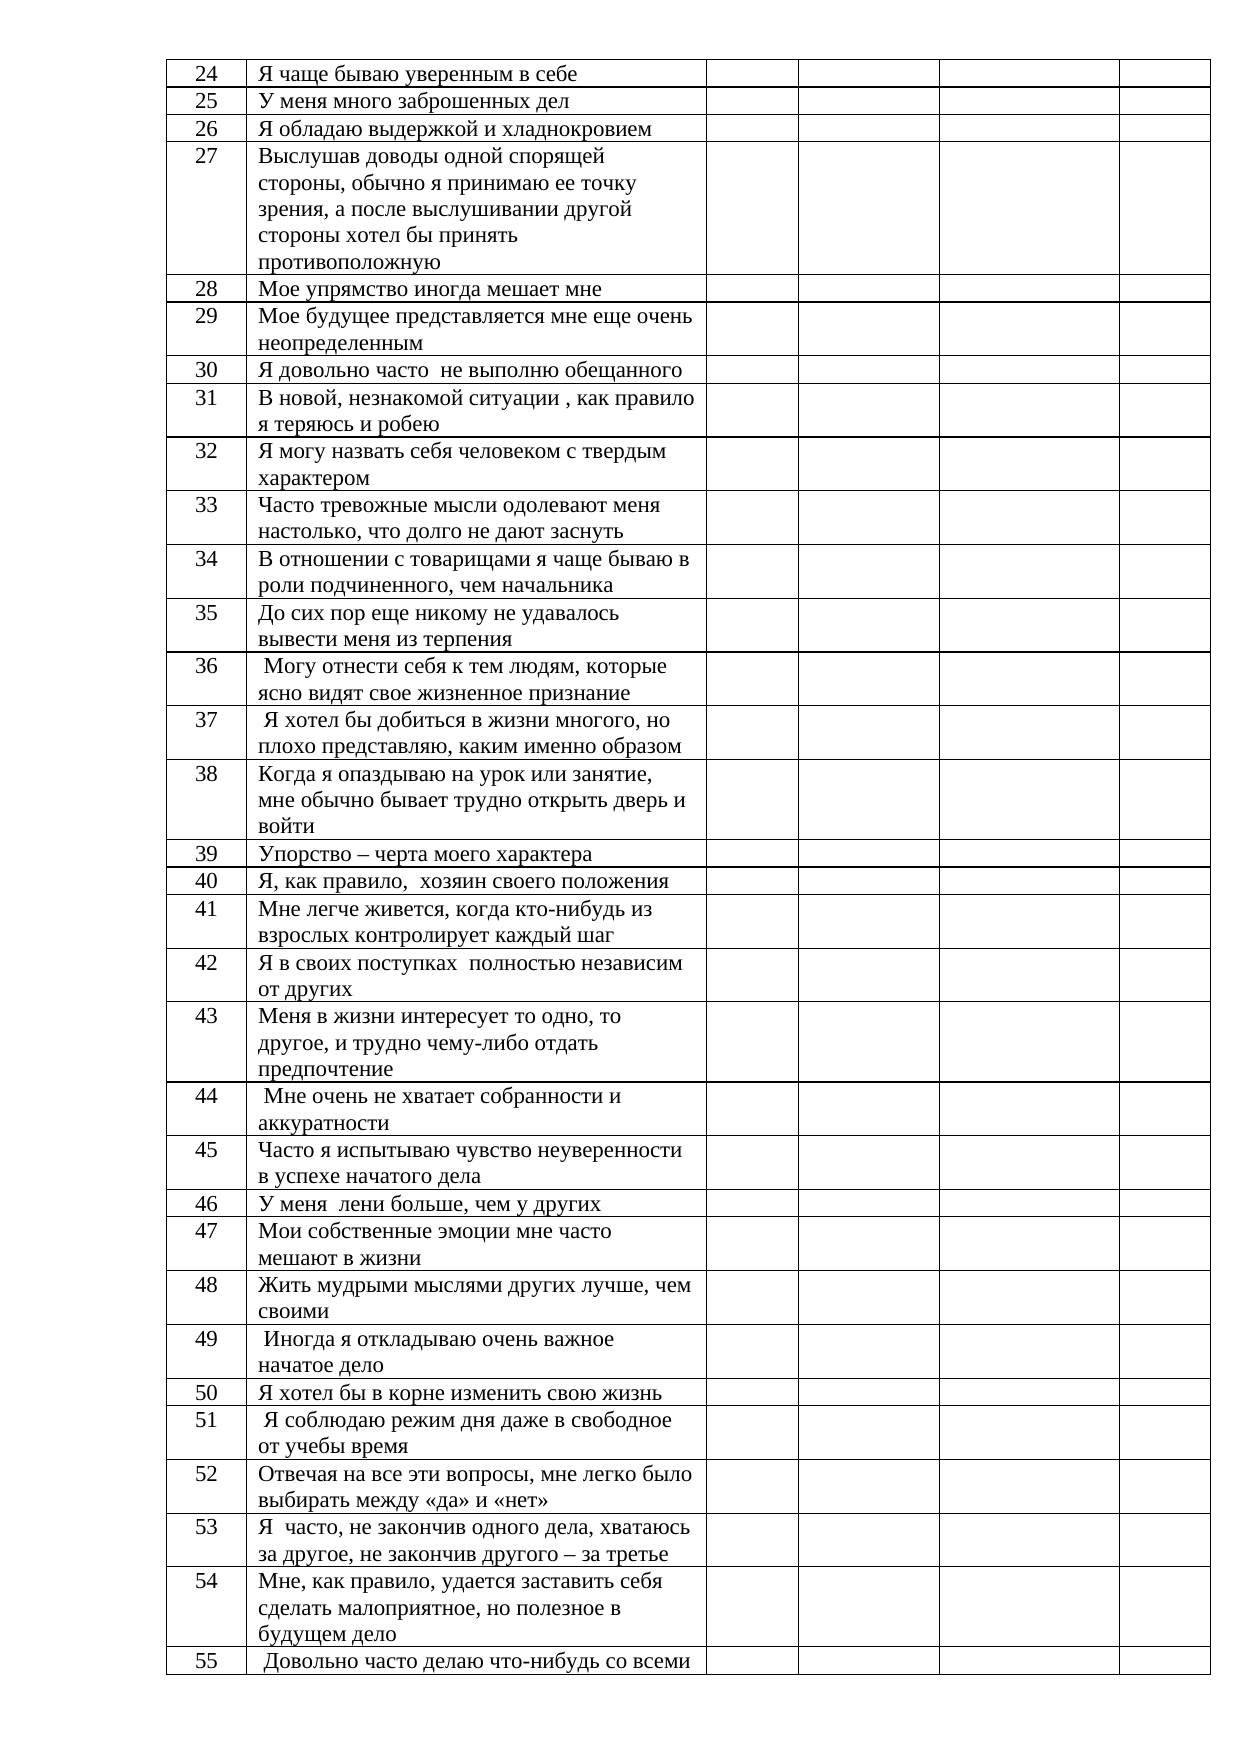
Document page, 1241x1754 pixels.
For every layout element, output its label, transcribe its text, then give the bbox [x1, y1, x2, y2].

table_cell 35 [167, 599, 246, 651]
table_cell [1120, 1460, 1210, 1512]
table_cell [940, 1271, 1119, 1324]
table_cell [799, 1083, 939, 1135]
table_cell Мое будущее представляется мне еще очень неопределенным [247, 303, 706, 355]
table_cell 45 [167, 1136, 246, 1189]
table_cell [799, 115, 939, 141]
table_cell [799, 1325, 939, 1377]
table_cell 31 [167, 384, 246, 436]
table_cell [1120, 1325, 1210, 1377]
table_cell [1120, 88, 1210, 114]
table_cell Я, как правило, хозяин своего положения [247, 868, 706, 894]
table_cell [707, 1406, 798, 1459]
table_cell 55 [167, 1647, 246, 1674]
table_cell [1120, 1136, 1210, 1189]
table_cell [940, 840, 1119, 866]
table_cell В новой, незнакомой ситуации , как правило я теряюсь и робею [247, 384, 706, 436]
table_cell [940, 275, 1119, 301]
table_cell Выслушав доводы одной спорящей стороны, обычно я принимаю ее точку зрения, а после выслушивании другой стороны хотел бы принять противоположную [247, 142, 706, 274]
table_cell [707, 760, 798, 839]
table_cell [940, 60, 1119, 86]
table_cell [707, 275, 798, 301]
table_cell [799, 599, 939, 651]
table_cell [940, 1514, 1119, 1566]
table_cell 27 [167, 142, 246, 274]
table_cell [1120, 60, 1210, 86]
table_cell [707, 491, 798, 544]
table_cell [1120, 303, 1210, 355]
table_cell 38 [167, 760, 246, 839]
table_cell [707, 1190, 798, 1216]
table_cell 44 [167, 1083, 246, 1135]
table_cell 28 [167, 275, 246, 301]
table_cell Часто тревожные мысли одолевают меня настолько, что долго не дают заснуть [247, 491, 706, 544]
table_cell [707, 1460, 798, 1512]
table_cell Я хотел бы в корне изменить свою жизнь [247, 1379, 706, 1405]
table_cell [799, 384, 939, 436]
table_cell [799, 653, 939, 705]
table_cell [799, 1217, 939, 1270]
table_cell [707, 1567, 798, 1646]
table_cell 37 [167, 706, 246, 759]
table_cell [707, 60, 798, 86]
table_cell [707, 949, 798, 1001]
table_cell [799, 275, 939, 301]
table_cell [940, 760, 1119, 839]
table_cell [1120, 599, 1210, 651]
table_cell Упорство – черта моего характера [247, 840, 706, 866]
table_cell [799, 868, 939, 894]
table_cell 32 [167, 438, 246, 490]
table_cell [940, 438, 1119, 490]
table_cell 30 [167, 356, 246, 383]
table_cell Отвечая на все эти вопросы, мне легко было выбирать между «да» и «нет» [247, 1460, 706, 1512]
table_cell [799, 356, 939, 383]
table_cell Я хотел бы добиться в жизни многого, но плохо представляю, каким именно образом [247, 706, 706, 759]
table_cell Жить мудрыми мыслями других лучше, чем своими [247, 1271, 706, 1324]
table_cell [1120, 1379, 1210, 1405]
table_cell [1120, 949, 1210, 1001]
table_cell [1120, 115, 1210, 141]
table_cell Мне очень не хватает собранности и аккуратности [247, 1083, 706, 1135]
table_cell Я часто, не закончив одного дела, хватаюсь за другое, не закончив другого – за третье [247, 1514, 706, 1566]
table_cell [707, 384, 798, 436]
table_cell [1120, 868, 1210, 894]
table_cell [1120, 1647, 1210, 1674]
table_cell [707, 1002, 798, 1081]
table_cell [799, 760, 939, 839]
table_cell Я обладаю выдержкой и хладнокровием [247, 115, 706, 141]
table_cell 40 [167, 868, 246, 894]
table_cell Иногда я откладываю очень важное начатое дело [247, 1325, 706, 1377]
table_cell 24 [167, 60, 246, 86]
table_cell 36 [167, 653, 246, 705]
table_cell [940, 1647, 1119, 1674]
table_cell [940, 142, 1119, 274]
table_cell [1120, 356, 1210, 383]
table_cell [707, 1271, 798, 1324]
table_cell 26 [167, 115, 246, 141]
table_cell [940, 1567, 1119, 1646]
table_cell [940, 1190, 1119, 1216]
table_cell 51 [167, 1406, 246, 1459]
table_cell 52 [167, 1460, 246, 1512]
table_cell [1120, 438, 1210, 490]
table_cell [707, 142, 798, 274]
table_cell [799, 60, 939, 86]
table_cell [1120, 275, 1210, 301]
table_cell [707, 356, 798, 383]
table_cell [940, 491, 1119, 544]
table_cell [940, 599, 1119, 651]
table_cell [940, 868, 1119, 894]
table_cell У меня много заброшенных дел [247, 88, 706, 114]
table_cell 34 [167, 545, 246, 598]
table_cell [940, 384, 1119, 436]
table_cell [1120, 1271, 1210, 1324]
table_cell [707, 895, 798, 947]
table_cell [1120, 706, 1210, 759]
table_cell [799, 1567, 939, 1646]
table_cell [707, 1325, 798, 1377]
table_cell [1120, 1567, 1210, 1646]
table_cell [1120, 895, 1210, 947]
table_cell 41 [167, 895, 246, 947]
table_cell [247, 1647, 706, 1674]
table_cell [707, 840, 798, 866]
table_cell [799, 1460, 939, 1512]
table_cell [1120, 1083, 1210, 1135]
table_cell 50 [167, 1379, 246, 1405]
table_cell [707, 303, 798, 355]
table_cell [940, 1406, 1119, 1459]
table_cell [1120, 653, 1210, 705]
table_cell [707, 1647, 798, 1674]
table_cell Я довольно часто не выполню обещанного [247, 356, 706, 383]
table_cell [799, 895, 939, 947]
table_cell Я в своих поступках полностью независим от других [247, 949, 706, 1001]
table_cell [1120, 760, 1210, 839]
table_cell [707, 868, 798, 894]
table_cell [1120, 840, 1210, 866]
table_cell [707, 1379, 798, 1405]
table_cell [799, 545, 939, 598]
table_cell [707, 599, 798, 651]
table_cell [707, 1083, 798, 1135]
table_cell [1120, 142, 1210, 274]
table_cell Когда я опаздываю на урок или занятие, мне обычно бывает трудно открыть дверь и войти [247, 760, 706, 839]
table_cell [940, 1002, 1119, 1081]
table_cell [707, 706, 798, 759]
table_cell [940, 88, 1119, 114]
table_cell [940, 653, 1119, 705]
table_cell [707, 1514, 798, 1566]
table_cell [1120, 1514, 1210, 1566]
table_cell [707, 653, 798, 705]
table_cell Часто я испытываю чувство неуверенности в успехе начатого дела [247, 1136, 706, 1189]
table_cell Я чаще бываю уверенным в себе [247, 60, 706, 86]
table_cell Меня в жизни интересует то одно, то другое, и трудно чему-либо отдать предпочтение [247, 1002, 706, 1081]
table_cell [940, 545, 1119, 598]
table_cell Я могу назвать себя человеком с твердым характером [247, 438, 706, 490]
table_cell [799, 1002, 939, 1081]
table_cell 43 [167, 1002, 246, 1081]
table_cell [1120, 545, 1210, 598]
table_cell В отношении с товарищами я чаще бываю в роли подчиненного, чем начальника [247, 545, 706, 598]
table_cell [1120, 1406, 1210, 1459]
table_cell 42 [167, 949, 246, 1001]
table_cell Мои собственные эмоции мне часто мешают в жизни [247, 1217, 706, 1270]
table_cell [940, 1217, 1119, 1270]
table_cell Я соблюдаю режим дня даже в свободное от учебы время [247, 1406, 706, 1459]
table_cell [799, 1136, 939, 1189]
table_cell [1120, 384, 1210, 436]
table_cell 53 [167, 1514, 246, 1566]
table_cell 54 [167, 1567, 246, 1646]
table_cell 39 [167, 840, 246, 866]
table_cell [940, 949, 1119, 1001]
table_cell Мне легче живется, когда кто-нибудь из взрослых контролирует каждый шаг [247, 895, 706, 947]
table_cell [940, 706, 1119, 759]
table_cell [707, 545, 798, 598]
table_cell [707, 1217, 798, 1270]
table_cell [799, 1647, 939, 1674]
table_cell [799, 1406, 939, 1459]
table_cell До сих пор еще никому не удавалось вывести меня из терпения [247, 599, 706, 651]
table_cell 33 [167, 491, 246, 544]
table_cell [940, 303, 1119, 355]
table_cell [1120, 1217, 1210, 1270]
table_cell У меня лени больше, чем у других [247, 1190, 706, 1216]
table_cell [1120, 1190, 1210, 1216]
table_cell [799, 88, 939, 114]
table_cell 48 [167, 1271, 246, 1324]
table_cell [1120, 491, 1210, 544]
table_cell [940, 1083, 1119, 1135]
table_cell Мое упрямство иногда мешает мне [247, 275, 706, 301]
table_cell [707, 88, 798, 114]
table_cell [799, 840, 939, 866]
table_cell 49 [167, 1325, 246, 1377]
table_cell 46 [167, 1190, 246, 1216]
table_cell 25 [167, 88, 246, 114]
table_cell [799, 1379, 939, 1405]
table_cell [707, 438, 798, 490]
table_cell [799, 438, 939, 490]
table_cell [799, 1514, 939, 1566]
table_cell [799, 706, 939, 759]
table_cell [940, 1136, 1119, 1189]
table_cell [940, 115, 1119, 141]
table_cell [940, 356, 1119, 383]
table_cell [940, 1325, 1119, 1377]
table_cell Могу отнести себя к тем людям, которые ясно видят свое жизненное признание [247, 653, 706, 705]
table_cell [940, 895, 1119, 947]
table_cell [799, 303, 939, 355]
table_cell [799, 142, 939, 274]
table_cell Мне, как правило, удается заставить себя сделать малоприятное, но полезное в будущем дело [247, 1567, 706, 1646]
table_cell 29 [167, 303, 246, 355]
table_cell [799, 949, 939, 1001]
table_cell [940, 1379, 1119, 1405]
table_cell [707, 115, 798, 141]
table_cell [707, 1136, 798, 1189]
table_cell [940, 1460, 1119, 1512]
table_cell [799, 1190, 939, 1216]
table_cell [799, 1271, 939, 1324]
table_cell [799, 491, 939, 544]
table_cell [1120, 1002, 1210, 1081]
table_cell 47 [167, 1217, 246, 1270]
